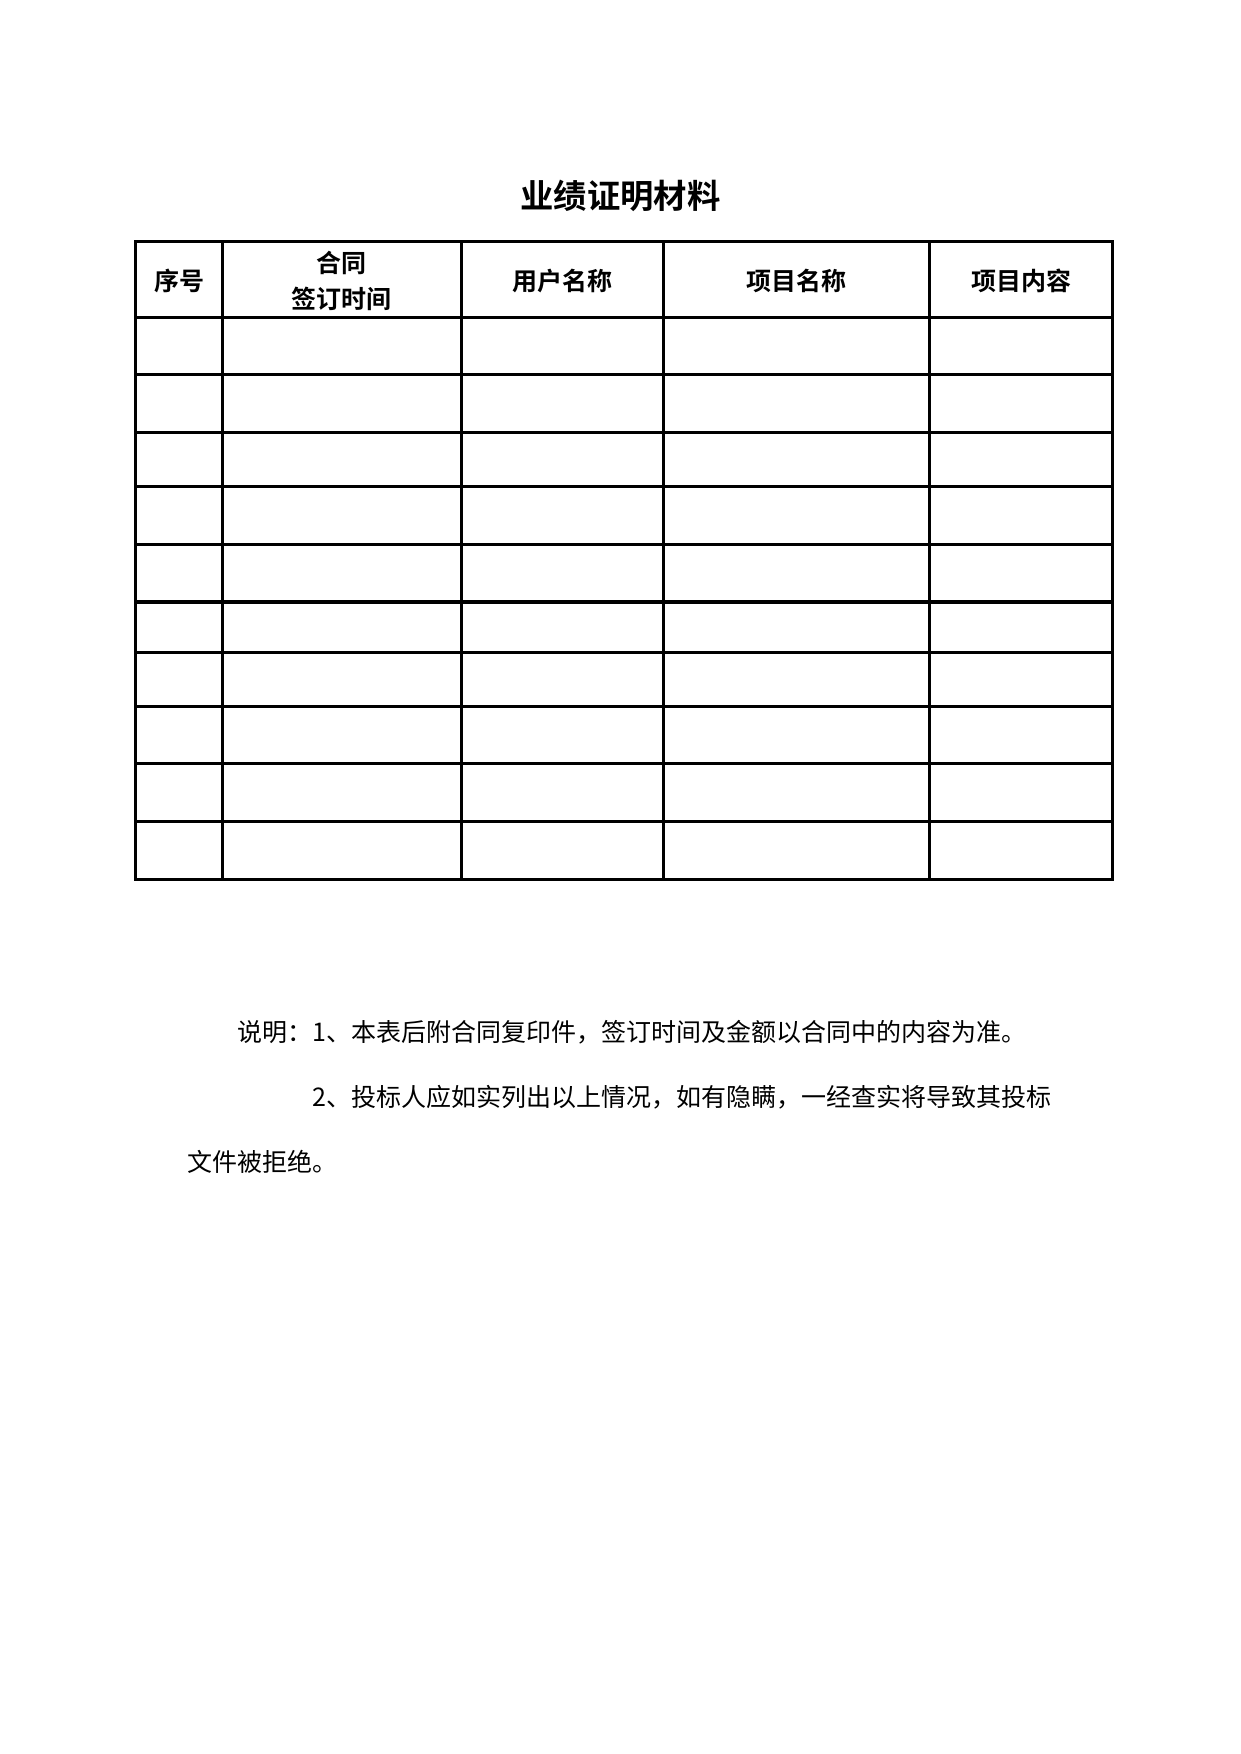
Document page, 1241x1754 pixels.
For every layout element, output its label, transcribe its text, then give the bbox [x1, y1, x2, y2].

table_cell [224, 823, 460, 878]
table_header 用户名称 [463, 243, 662, 316]
table_cell [665, 708, 928, 762]
table_header 项目名称 [665, 243, 928, 316]
table_cell [137, 319, 221, 373]
table_cell [665, 319, 928, 373]
table_cell [224, 604, 460, 651]
table_cell [931, 434, 1111, 485]
table_cell [931, 708, 1111, 762]
table_cell [137, 376, 221, 431]
table_cell [665, 434, 928, 485]
table_header 项目内容 [931, 243, 1111, 316]
table_cell [665, 765, 928, 820]
table_cell [463, 823, 662, 878]
text 说明：1、本表后附合同复印件，签订时间及金额以合同中的内容为准。 [187, 998, 1053, 1063]
table_cell [137, 823, 221, 878]
table_cell [463, 546, 662, 600]
table_cell [224, 319, 460, 373]
table_cell [931, 765, 1111, 820]
table_cell [137, 488, 221, 543]
table_cell [931, 604, 1111, 651]
table_cell [463, 654, 662, 704]
table_cell [463, 604, 662, 651]
table_cell [137, 765, 221, 820]
table_cell [463, 708, 662, 762]
table_cell [665, 604, 928, 651]
table_cell [463, 488, 662, 543]
table_cell [224, 376, 460, 431]
table_cell [463, 319, 662, 373]
table_cell [931, 823, 1111, 878]
table_cell [463, 376, 662, 431]
table_cell [665, 654, 928, 704]
table_cell [224, 708, 460, 762]
table_cell [137, 434, 221, 485]
table_cell [931, 546, 1111, 600]
table_cell [665, 488, 928, 543]
table_cell [137, 546, 221, 600]
table_cell [224, 434, 460, 485]
table_cell [931, 654, 1111, 704]
table_cell [137, 654, 221, 704]
table_cell [463, 765, 662, 820]
table_header 合同 签订时间 [224, 243, 460, 316]
table_cell [463, 434, 662, 485]
table_cell [931, 488, 1111, 543]
table_cell [931, 319, 1111, 373]
table_cell [665, 546, 928, 600]
table_header 序号 [137, 243, 221, 316]
table_cell [224, 765, 460, 820]
table_cell [931, 376, 1111, 431]
table_cell [665, 823, 928, 878]
table_cell [224, 488, 460, 543]
table_cell [137, 604, 221, 651]
text 业绩证明材料 [187, 162, 1053, 227]
table_cell [224, 654, 460, 704]
table_cell [137, 708, 221, 762]
text 2、投标人应如实列出以上情况，如有隐瞒，一经查实将导致其投标文件被拒绝。 [187, 1063, 1053, 1193]
table_cell [665, 376, 928, 431]
table_cell [224, 546, 460, 600]
